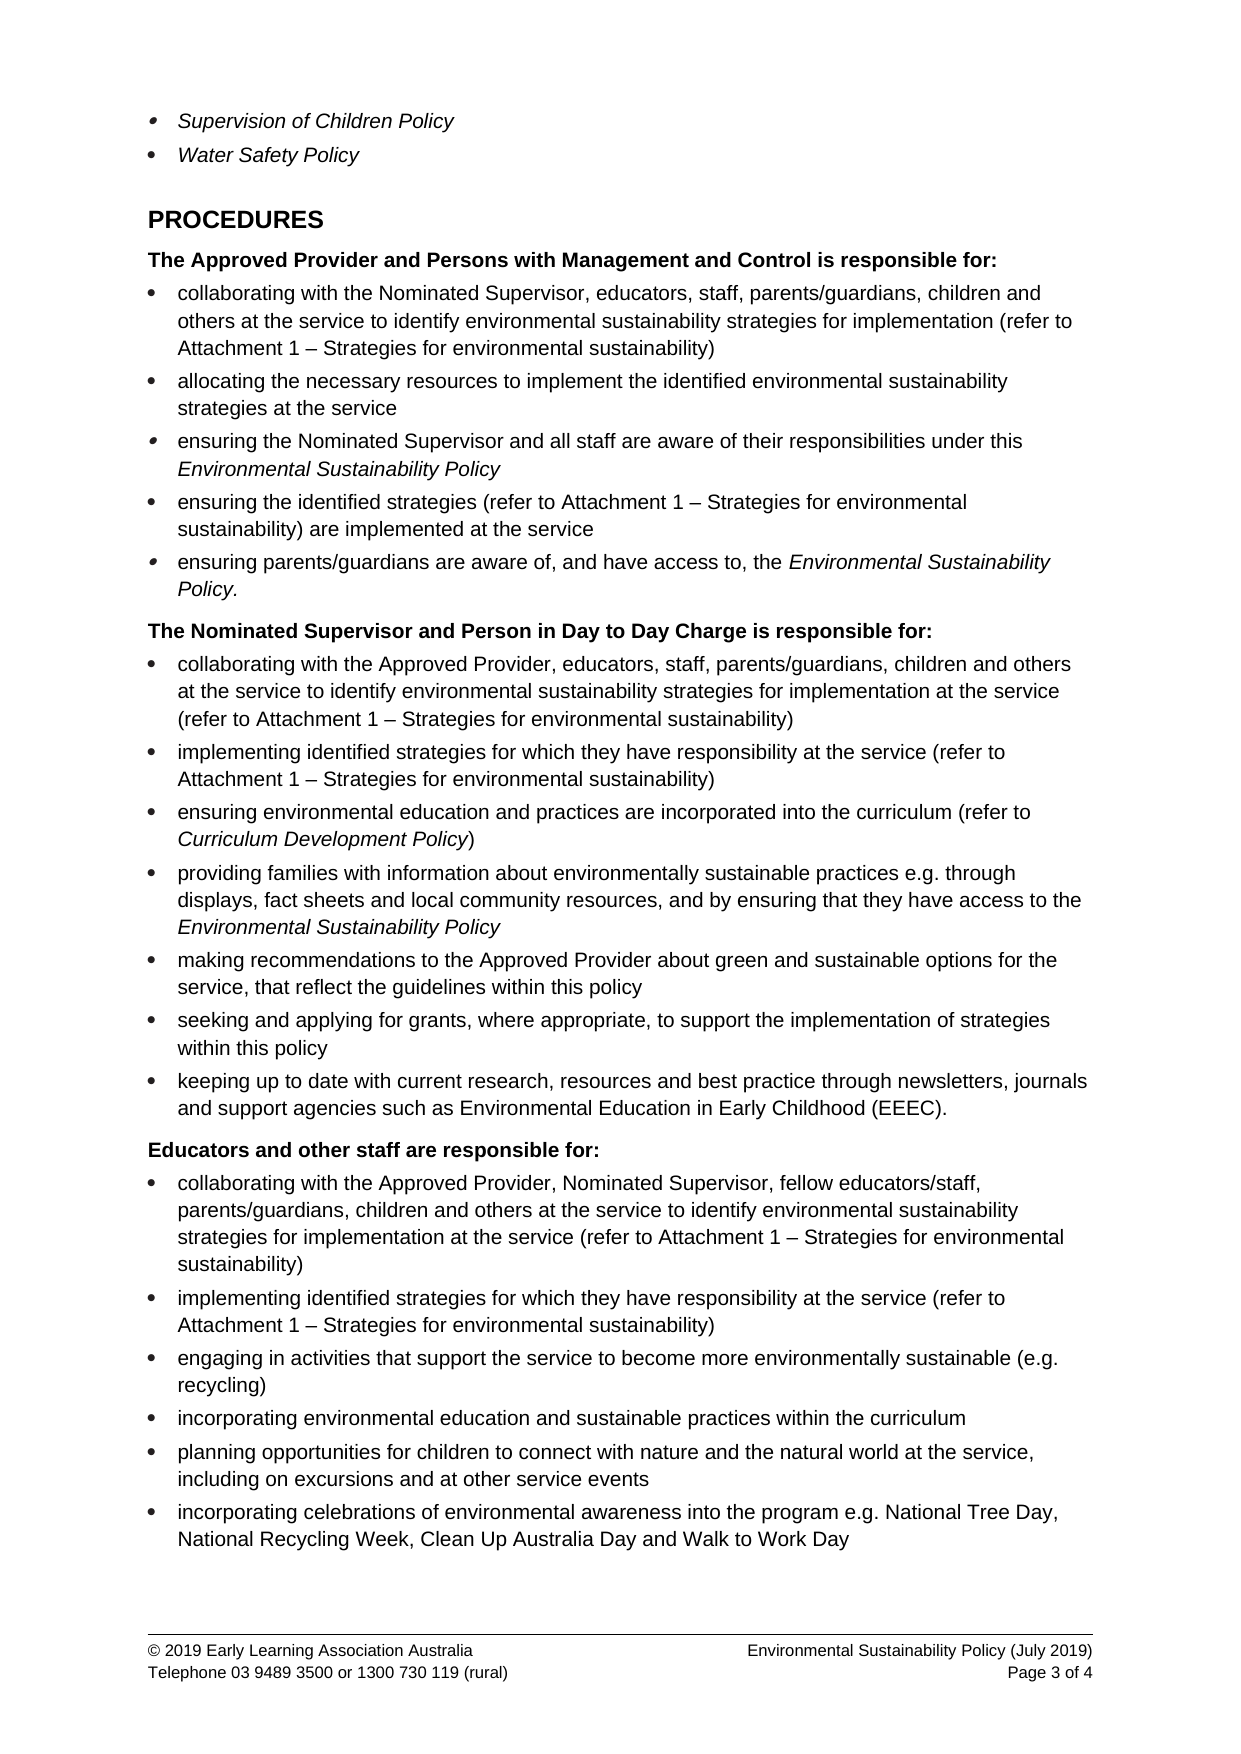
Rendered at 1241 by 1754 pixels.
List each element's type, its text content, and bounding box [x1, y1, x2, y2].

text planning opportunities for children to connect with nature and the natural world at the service, including on excursions and at other service events [148, 1437, 1092, 1491]
text implementing identified strategies for which they have responsibility at the service (refer to Attachment 1 – Strategies for environmental sustainability) [148, 737, 1092, 791]
text ensuring the Nominated Supervisor and all staff are aware of their responsibilities under this Environmental Sustainability Policy [148, 426, 1092, 480]
text seeking and applying for grants, where appropriate, to support the implementation of strategies within this policy [148, 1005, 1092, 1059]
text ensuring the identified strategies (refer to Attachment 1 – Strategies for environmental sustainability) are implemented at the service [148, 487, 1092, 541]
text allocating the necessary resources to implement the identified environmental sustainability strategies at the service [148, 366, 1092, 420]
text making recommendations to the Approved Provider about green and sustainable options for the service, that reflect the guidelines within this policy [148, 945, 1092, 999]
text incorporating environmental education and sustainable practices within the curriculum [148, 1403, 1092, 1430]
text keeping up to date with current research, resources and best practice through newsletters, journals and support agencies such as Environmental Education in Early Childhood (EEEC). [148, 1066, 1092, 1120]
text providing families with information about environmentally sustainable practices e.g. through displays, fact sheets and local community resources, and by ensuring that they have access to the Environmental Sustainability Policy [148, 857, 1092, 939]
text incorporating celebrations of environmental awareness into the program e.g. National Tree Day, National Recycling Week, Clean Up Australia Day and Walk to Work Day [148, 1497, 1092, 1551]
text ensuring environmental education and practices are incorporated into the curriculum (refer to Curriculum Development Policy) [148, 797, 1092, 851]
text implementing identified strategies for which they have responsibility at the service (refer to Attachment 1 – Strategies for environmental sustainability) [148, 1282, 1092, 1337]
subtitle The Nominated Supervisor and Person in Day to Day Charge is responsible for: [148, 619, 1092, 643]
text engaging in activities that support the service to become more environmentally sustainable (e.g. recycling) [148, 1343, 1092, 1397]
text collaborating with the Approved Provider, Nominated Supervisor, fellow educators/staff, parents/guardians, children and others at the service to identify environmental sustainability strategies for implementation at the service (refer to Attachment 1 – Strategies for environmental sustainability) [148, 1168, 1092, 1276]
text collaborating with the Approved Provider, educators, staff, parents/guardians, children and others at the service to identify environmental sustainability strategies for implementation at the service (refer to Attachment 1 – Strategies for environmental sustainability) [148, 649, 1092, 730]
subtitle Educators and other staff are responsible for: [148, 1138, 1092, 1162]
text collaborating with the Nominated Supervisor, educators, staff, parents/guardians, children and others at the service to identify environmental sustainability strategies for implementation (refer to Attachment 1 – Strategies for environmental sustainability) [148, 278, 1092, 359]
subtitle The Approved Provider and Persons with Management and Control is responsible for: [148, 248, 1092, 272]
text ensuring parents/guardians are aware of, and have access to, the Environmental Sustainability Policy. [148, 547, 1092, 601]
text Water Safety Policy [148, 140, 1092, 167]
subtitle Procedures [148, 204, 1092, 233]
text Supervision of Children Policy [148, 106, 1092, 133]
